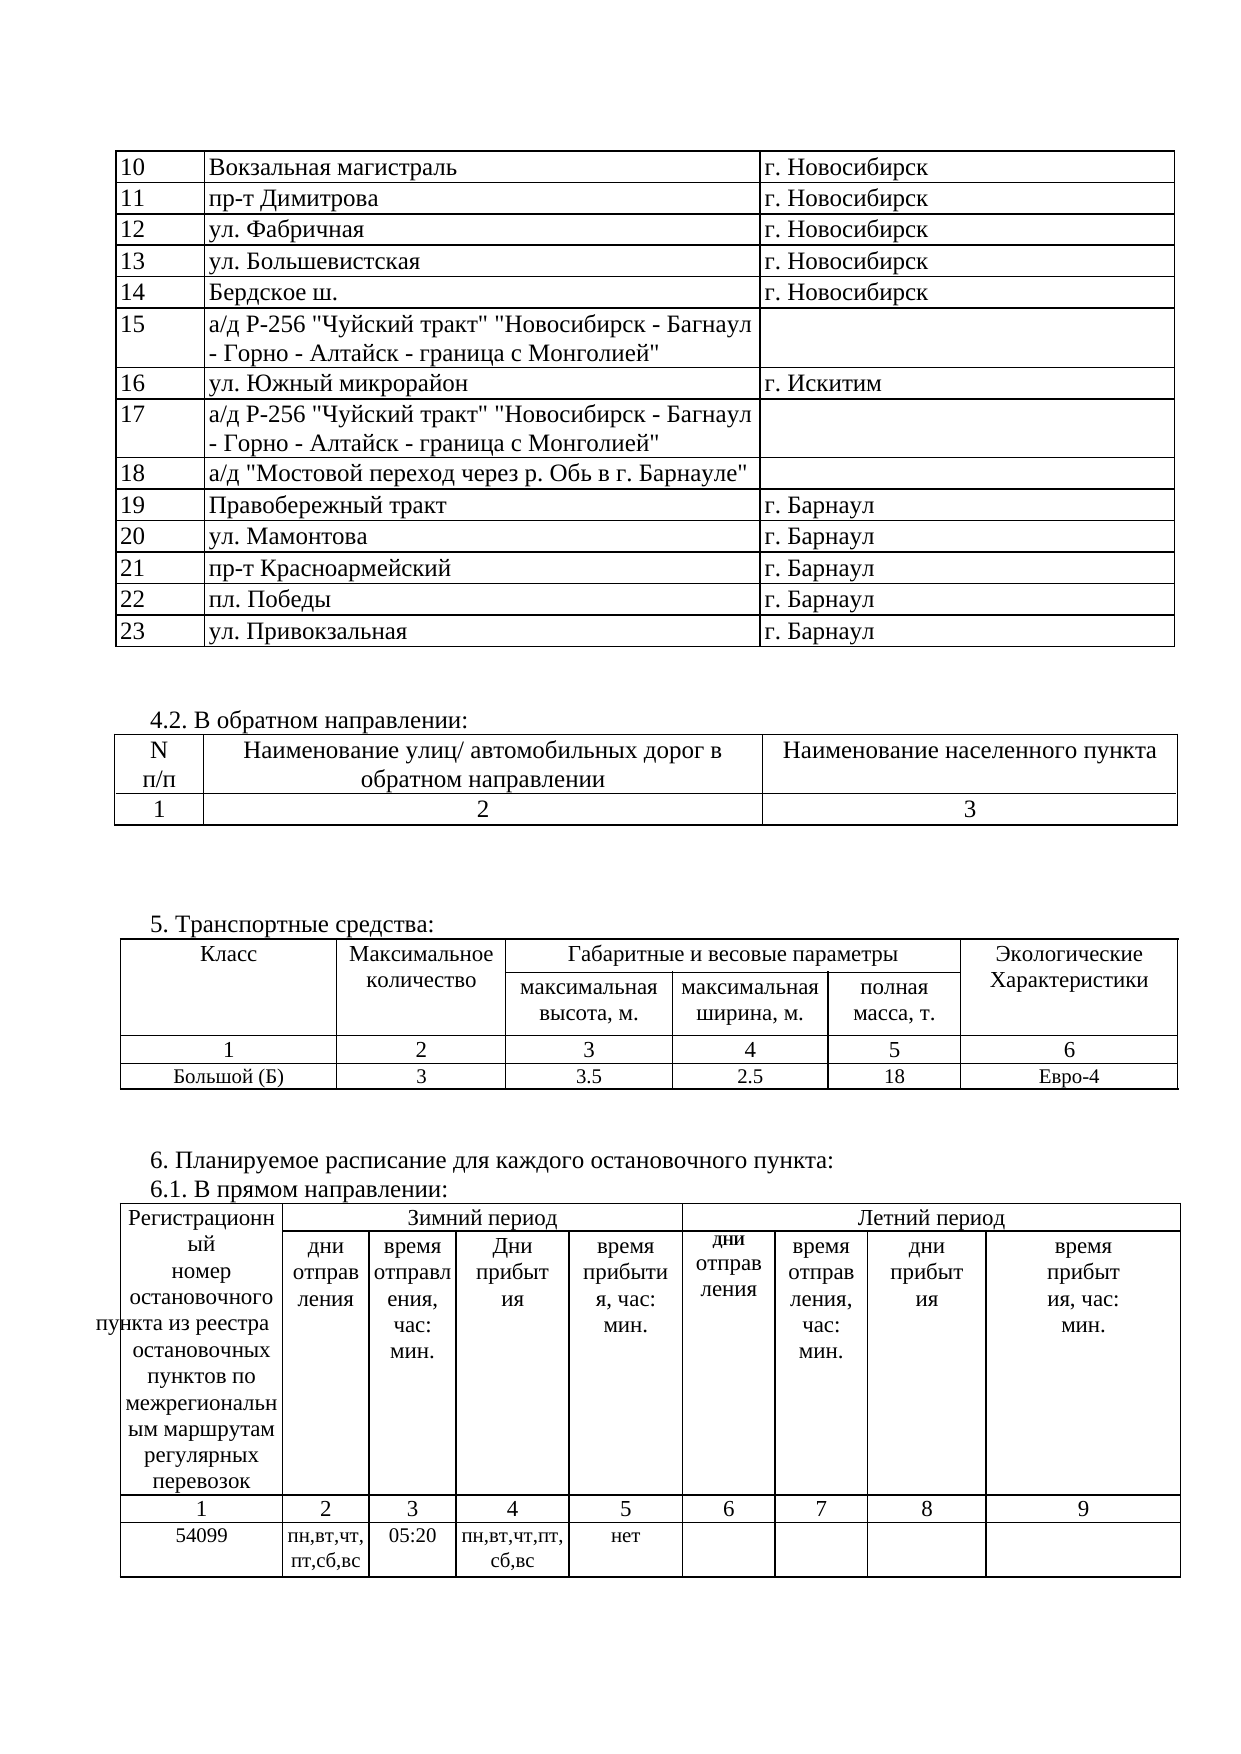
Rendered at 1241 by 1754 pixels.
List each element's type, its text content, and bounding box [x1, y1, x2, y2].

table_cell Вокзальная магистраль [205, 152, 759, 181]
table_cell г. Новосибирск [761, 246, 1174, 276]
table_cell [776, 1523, 867, 1576]
table_cell 2 [283, 1496, 368, 1522]
table_cell 2 [204, 794, 762, 824]
table_cell 2 [337, 1036, 505, 1063]
table_cell время отправл ения, час: мин. [370, 1232, 455, 1494]
table_cell время прибыти я, час: мин. [570, 1232, 682, 1494]
table_cell 3 [370, 1496, 455, 1522]
table_cell 54099 [121, 1523, 282, 1576]
table_header N п/п [115, 735, 203, 792]
table_cell г. Новосибирск [761, 152, 1174, 181]
table_cell 3.5 [506, 1064, 672, 1088]
table_cell 3 [337, 1064, 505, 1088]
table_cell пн,вт,чт,пт,сб,вс [457, 1523, 568, 1576]
table_header Наименование улиц/ автомобильных дорог в обратном направлении [204, 735, 762, 792]
table_header Зимний период [283, 1204, 682, 1230]
table_cell 18 [829, 1064, 960, 1088]
table_cell дни прибыт ия [868, 1232, 985, 1494]
table_cell 10 [117, 152, 204, 181]
table_cell 18 [117, 458, 204, 488]
text 6.1. В прямом направлении: [150, 1174, 1090, 1202]
table_cell 14 [117, 277, 204, 307]
table_cell 9 [987, 1496, 1180, 1522]
table_cell пр-т Красноармейский [205, 553, 759, 583]
table_cell 2.5 [673, 1064, 827, 1088]
table_cell ул. Мамонтова [205, 521, 759, 551]
table_header Максимальное количество [337, 940, 505, 1035]
table_cell 15 [117, 309, 204, 366]
table_cell а/д Р-256 "Чуйский тракт" "Новосибирск - Багнаул - Горно - Алтайск - граница с Монголией" [205, 309, 759, 366]
table_cell 12 [117, 215, 204, 244]
table_cell максимальная высота, м. [506, 973, 672, 1035]
table_cell 5 [570, 1496, 682, 1522]
table_cell г. Новосибирск [761, 183, 1174, 213]
table_header Экологические Характеристики [961, 940, 1177, 1035]
table_cell 8 [868, 1496, 985, 1522]
table_cell 16 [117, 368, 204, 398]
table_cell 1 [115, 794, 203, 824]
text 4.2. В обратном направлении: [150, 705, 1090, 733]
table_header Летний период [683, 1204, 1180, 1230]
table_header Наименование населенного пункта [763, 735, 1177, 792]
table_cell пл. Победы [205, 584, 759, 614]
table_cell пр-т Димитрова [205, 183, 759, 213]
table_cell г. Барнаул [761, 584, 1174, 614]
text 6. Планируемое расписание для каждого остановочного пункта: [150, 1145, 1090, 1174]
table_cell г. Барнаул [761, 490, 1174, 520]
table_header Габаритные и весовые параметры [506, 940, 960, 971]
table_cell 7 [776, 1496, 867, 1522]
table_cell 1 [121, 1036, 336, 1063]
table_cell 6 [683, 1496, 774, 1522]
table_cell 4 [673, 1036, 827, 1063]
table_cell 22 [117, 584, 204, 614]
table_cell пн,вт,чт,пт,сб,вс [283, 1523, 368, 1576]
table_cell г. Искитим [761, 368, 1174, 398]
table_cell 3 [506, 1036, 672, 1063]
table_cell 17 [117, 400, 204, 457]
table_cell 11 [117, 183, 204, 213]
table_cell дни отправ ления [283, 1232, 368, 1494]
table_header Класс [121, 940, 336, 1035]
table_cell [868, 1523, 985, 1576]
table_cell 6 [961, 1036, 1177, 1063]
table_cell максимальная ширина, м. [673, 973, 827, 1035]
table_cell [761, 400, 1174, 457]
table_cell 05:20 [370, 1523, 455, 1576]
table_cell 1 [121, 1496, 282, 1522]
table_cell ул. Южный микрорайон [205, 368, 759, 398]
table_cell время прибыт ия, час: мин. [987, 1232, 1180, 1494]
table_cell [761, 309, 1174, 366]
table_cell Евро-4 [961, 1064, 1177, 1088]
table_cell 13 [117, 246, 204, 276]
table_cell [683, 1523, 774, 1576]
text 5. Транспортные средства: [150, 909, 1090, 938]
table_cell 5 [829, 1036, 960, 1063]
table_cell г. Барнаул [761, 616, 1174, 646]
table_cell Правобережный тракт [205, 490, 759, 520]
table_cell ул. Большевистская [205, 246, 759, 276]
table_cell полная масса, т. [829, 973, 960, 1035]
table_cell г. Барнаул [761, 521, 1174, 551]
table_cell Большой (Б) [121, 1064, 336, 1088]
table_cell 21 [117, 553, 204, 583]
table_cell 23 [117, 616, 204, 646]
table_cell г. Новосибирск [761, 215, 1174, 244]
table_cell ул. Фабричная [205, 215, 759, 244]
table_cell г. Новосибирск [761, 277, 1174, 307]
table_cell а/д Р-256 "Чуйский тракт" "Новосибирск - Багнаул - Горно - Алтайск - граница с Монголией" [205, 400, 759, 457]
table_cell [987, 1523, 1180, 1576]
table_cell [761, 458, 1174, 488]
table_cell Дни прибыт ия [457, 1232, 568, 1494]
table_cell 19 [117, 490, 204, 520]
table_cell г. Барнаул [761, 553, 1174, 583]
table_cell время отправ ления, час: мин. [776, 1232, 867, 1494]
table_cell а/д "Мостовой переход через р. Обь в г. Барнауле" [205, 458, 759, 488]
table_cell 3 [763, 793, 1177, 824]
table_cell 4 [457, 1496, 568, 1522]
table_cell нет [570, 1523, 682, 1576]
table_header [121, 1204, 282, 1494]
table_cell Бердское ш. [205, 277, 759, 307]
table_cell ДНИ отправ ления [683, 1232, 774, 1494]
table_cell ул. Привокзальная [205, 616, 759, 646]
table_cell 20 [117, 521, 204, 551]
